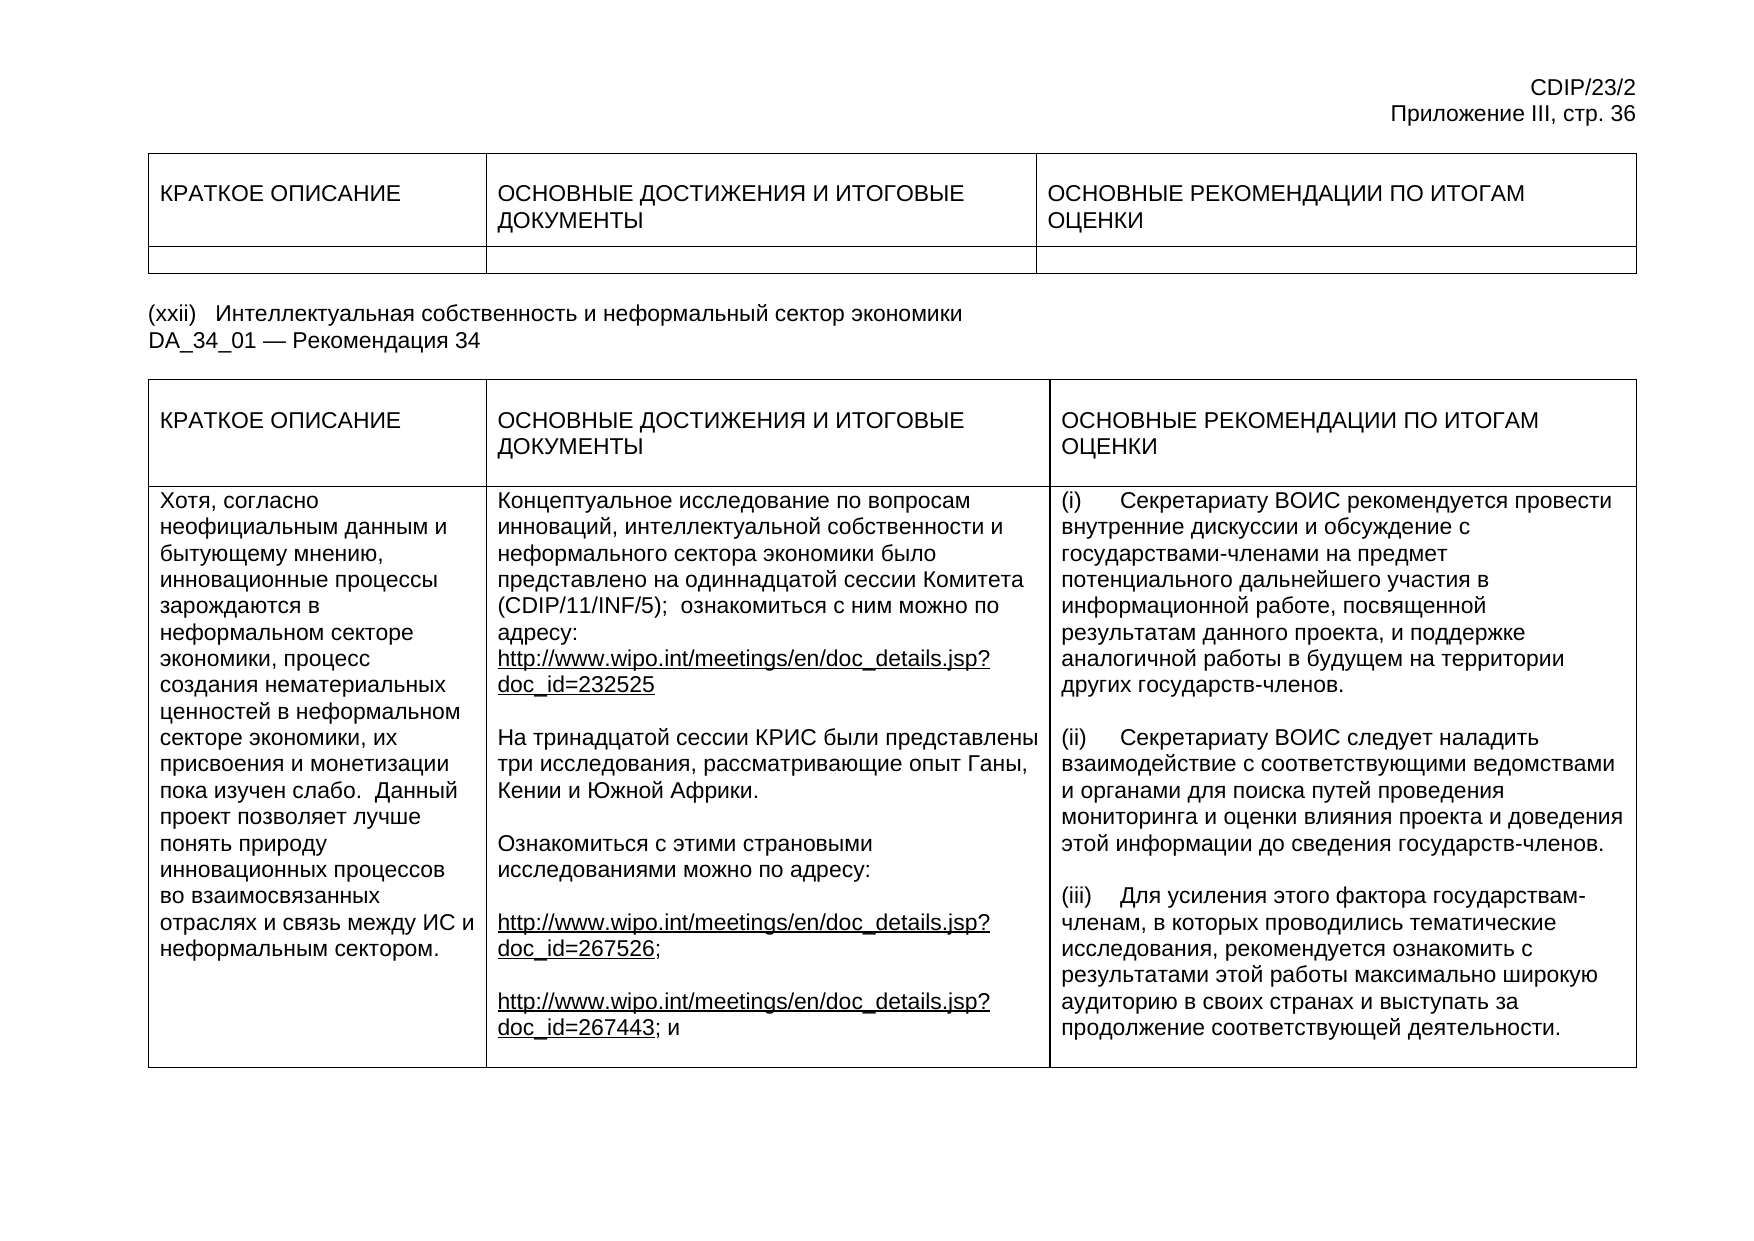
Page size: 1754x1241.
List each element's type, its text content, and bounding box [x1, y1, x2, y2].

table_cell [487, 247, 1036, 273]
text DA_34_01 — Рекомендация 34 [142, 327, 1636, 353]
text (xxii) Интеллектуальная собственность и неформальный сектор экономики [148, 300, 1636, 327]
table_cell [149, 487, 486, 1067]
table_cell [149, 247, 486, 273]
table_header КРАТКОЕ ОПИСАНИЕ [149, 380, 486, 486]
table_header КРАТКОЕ ОПИСАНИЕ [149, 154, 486, 246]
table_header ОСНОВНЫЕ ДОСТИЖЕНИЯ И ИТОГОВЫЕ ДОКУМЕНТЫ [487, 154, 1036, 246]
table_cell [487, 487, 1049, 1067]
table_header ОСНОВНЫЕ РЕКОМЕНДАЦИИ ПО ИТОГАМ ОЦЕНКИ [1051, 380, 1636, 486]
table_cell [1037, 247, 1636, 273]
table_header ОСНОВНЫЕ РЕКОМЕНДАЦИИ ПО ИТОГАМ ОЦЕНКИ [1037, 154, 1636, 246]
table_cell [1051, 487, 1636, 1067]
table_header ОСНОВНЫЕ ДОСТИЖЕНИЯ И ИТОГОВЫЕ ДОКУМЕНТЫ [487, 380, 1049, 486]
